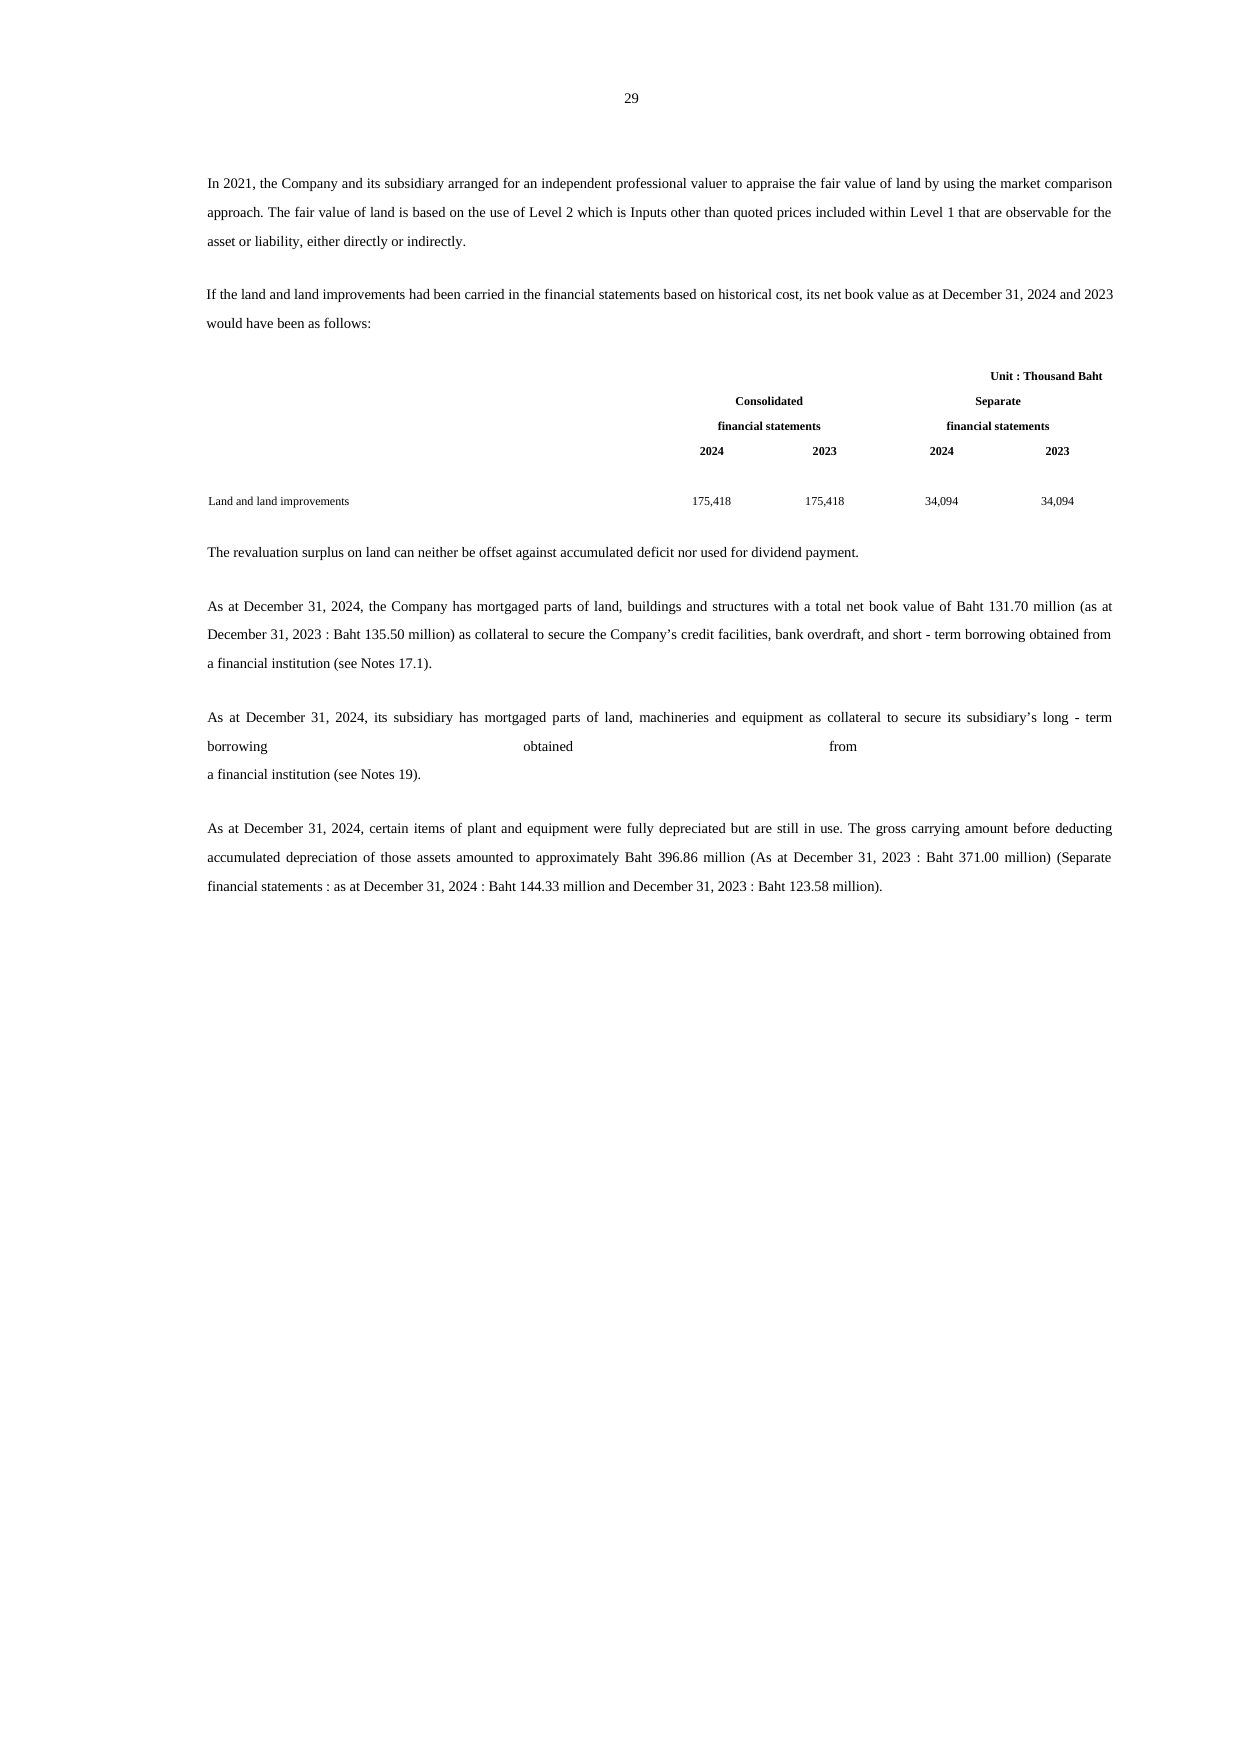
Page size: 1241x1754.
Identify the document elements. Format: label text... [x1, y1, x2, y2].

text In 2021, the Company and its subsidiary arranged for an independent professional valuer to appraise the fair value of land by using the market comparison approach. The fair value of land is based on the use of Level 2 which is Inputs other than quoted prices included within Level 1 that are observable for the asset or liability, either directly or indirectly. [207, 175, 1113, 261]
text As at December 31, 2024, its subsidiary has mortgaged parts of land, machineries and equipment as collateral to secure its subsidiary’s long - term borrowing obtained from a financial institution (see Notes 19). [207, 709, 1113, 795]
text As at December 31, 2024, the Company has mortgaged parts of land, buildings and structures with a total net book value of Baht 131.70 million (as at December 31, 2023 : Baht 135.50 million) as collateral to secure the Company’s credit facilities, bank overdraft, and short - term borrowing obtained from a financial institution (see Notes 17.1). [207, 597, 1113, 684]
text If the land and land improvements had been carried in the financial statements based on historical cost, its net book value as at December 31, 2024 and 2023 would have been as follows: [206, 286, 1117, 344]
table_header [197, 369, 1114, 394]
text As at December 31, 2024, certain items of plant and equipment were fully depreciated but are still in use. The gross carrying amount before deducting accumulated depreciation of those assets amounted to approximately Baht 396.86 million (As at December 31, 2023 : Baht 371.00 million) (Separate financial statements : as at December 31, 2024 : Baht 144.33 million and December 31, 2023 : Baht 123.58 million). [207, 820, 1113, 906]
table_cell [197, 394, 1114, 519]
text The revaluation surplus on land can neither be offset against accumulated deficit nor used for dividend payment. [207, 544, 1113, 572]
